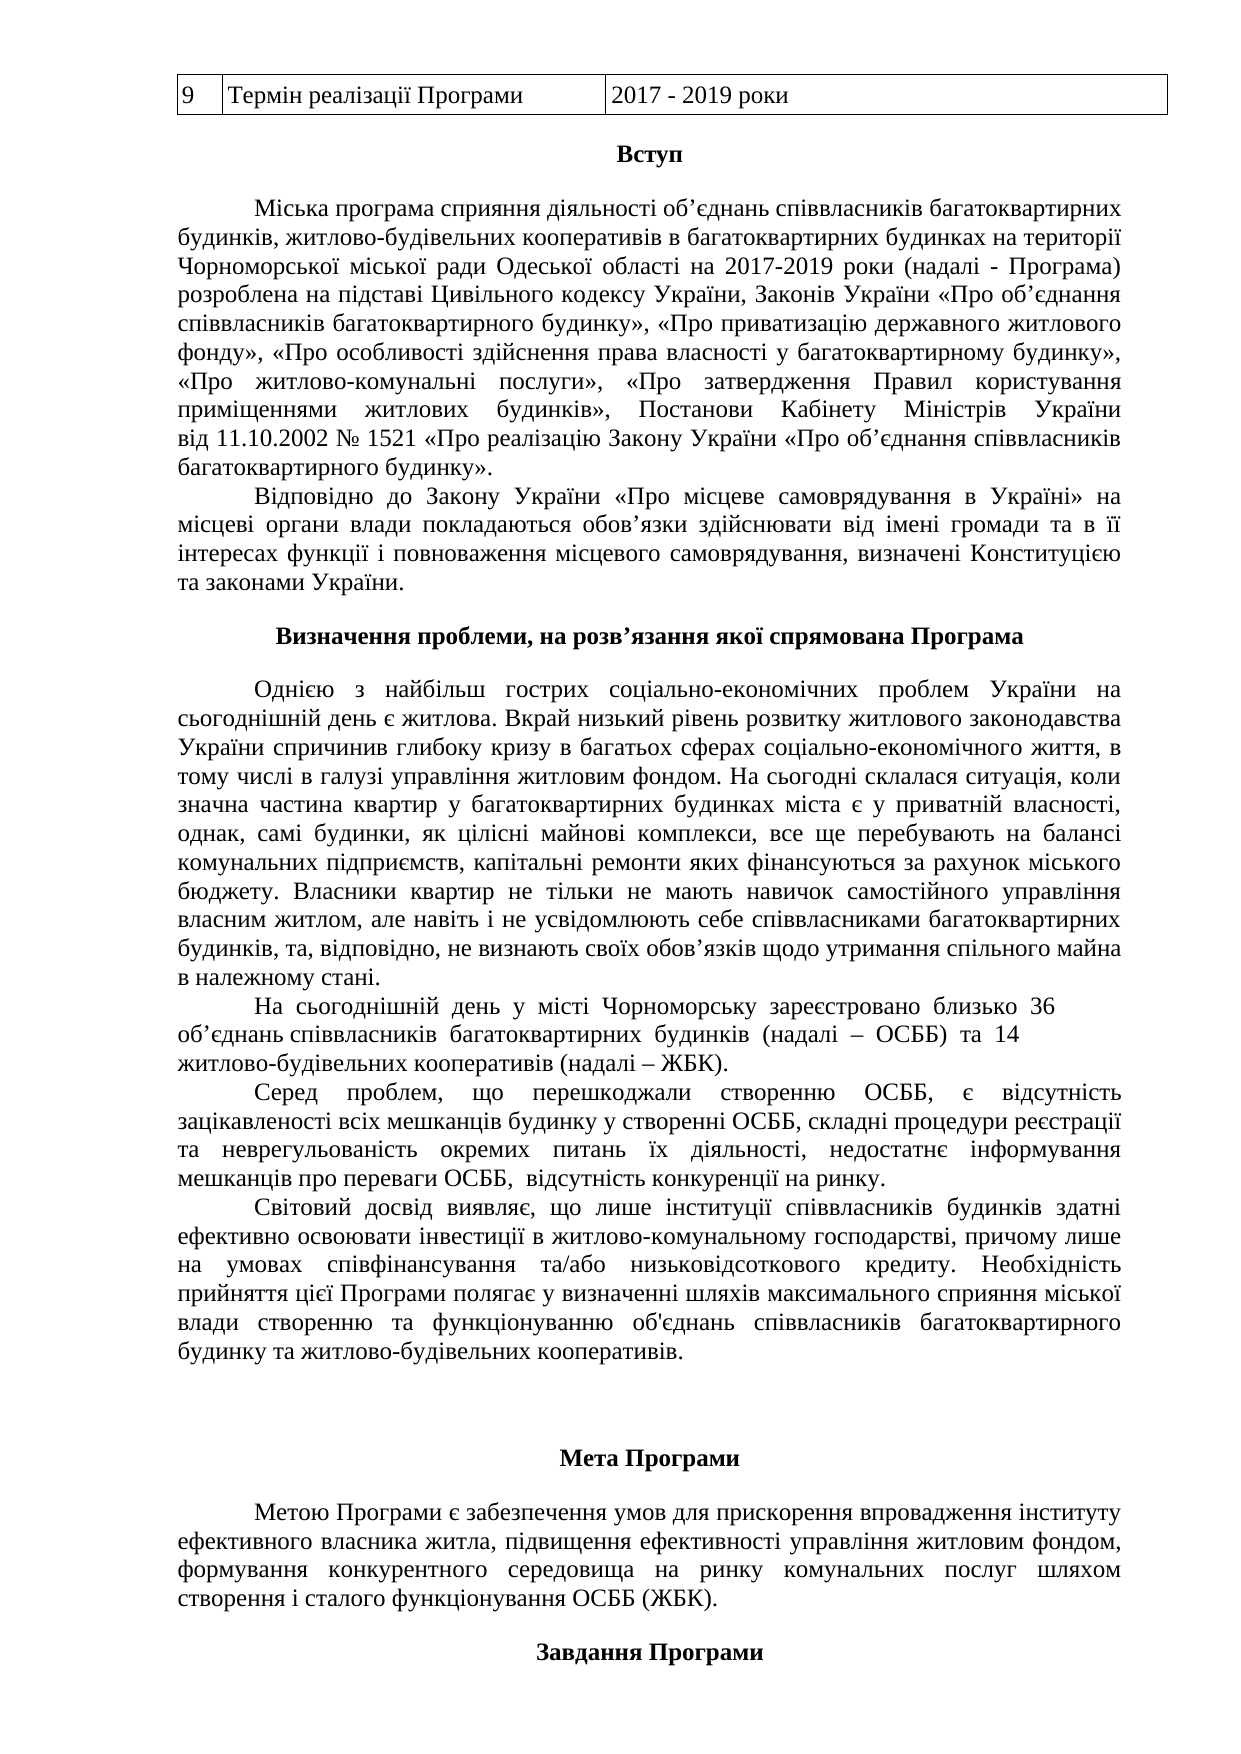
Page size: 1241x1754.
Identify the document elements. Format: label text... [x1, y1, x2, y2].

text Міська програма сприяння діяльності об’єднань співвласників багатоквартирних будинків, житлово-будівельних кооперативів в багатоквартирних будинках на території Чорноморської міської ради Одеської області на 2017-2019 роки (надалі - Програма) розроблена на підставі Цивільного кодексу України, Законів України «Про об’єднання співвласників багатоквартирного будинку», «Про приватизацію державного житлового фонду», «Про особливості здійснення права власності у багатоквартирному будинку», «Про житлово-комунальні послуги», «Про затвердження Правил користування приміщеннями житлових будинків», Постанови Кабінету Міністрів України від 11.10.2002 № 1521 «Про реалізацію Закону України «Про об’єднання співвласників багатоквартирного будинку». [177, 193, 1122, 481]
text Завдання Програми [177, 1637, 1122, 1666]
text Метою Програми є забезпечення умов для прискорення впровадження інституту ефективного власника житла, підвищення ефективності управління житловим фондом, формування конкурентного середовища на ринку комунальних послуг шляхом створення і сталого функціонування ОСББ (ЖБК). [177, 1497, 1122, 1612]
text Вступ [177, 139, 1122, 168]
text Мета Програми [177, 1443, 1122, 1472]
text На сьогоднішній день у місті Чорноморську зареєстровано близько 36 об’єднань співвласників багатоквартирних будинків (надалі – ОСББ) та 14 житлово-будівельних кооперативів (надалі – ЖБК). [177, 991, 1122, 1077]
text Відповідно до Закону України «Про місцеве самоврядування в Україні» на місцеві органи влади покладаються обов’язки здійснювати від імені громади та в її інтересах функції і повноваження місцевого самоврядування, визначені Конституцією та законами України. [177, 481, 1122, 596]
table_cell 2017 - 2019 роки [606, 75, 1167, 114]
text Однією з найбільш гострих соціально-економічних проблем України на сьогоднішній день є житлова. Вкрай низький рівень розвитку житлового законодавства України спричинив глибоку кризу в багатьох сферах соціально-економічного життя, в тому числі в галузі управління житловим фондом. На сьогодні склалася ситуація, коли значна частина квартир у багатоквартирних будинках міста є у приватній власності, однак, самі будинки, як цілісні майнові комплекси, все ще перебувають на балансі комунальних підприємств, капітальні ремонти яких фінансуються за рахунок міського бюджету. Власники квартир не тільки не мають навичок самостійного управління власним житлом, але навіть і не усвідомлюють себе співвласниками багатоквартирних будинків, та, відповідно, не визнають своїх обов’язків щодо утримання спільного майна в належному стані. [177, 674, 1122, 991]
table_cell 9 [178, 75, 222, 114]
table_cell Термін реалізації Програми [223, 75, 605, 114]
text Серед проблем, що перешкоджали створенню ОСББ, є відсутність зацікавленості всіх мешканців будинку у створенні ОСББ, складні процедури реєстрації та неврегульованість окремих питань їх діяльності, недостатнє інформування мешканців про переваги ОСББ, відсутність конкуренції на ринку. [177, 1077, 1122, 1192]
text Світовий досвід виявляє, що лише інституції співвласників будинків здатні ефективно освоювати інвестиції в житлово-комунальному господарстві, причому лише на умовах співфінансування та/або низьковідсоткового кредиту. Необхідність прийняття цієї Програми полягає у визначенні шляхів максимального сприяння міської влади створенню та функціонуванню об'єднань співвласників багатоквартирного будинку та житлово-будівельних кооперативів. [177, 1192, 1122, 1364]
text Визначення проблеми, на розв’язання якої спрямована Програма [177, 621, 1122, 649]
